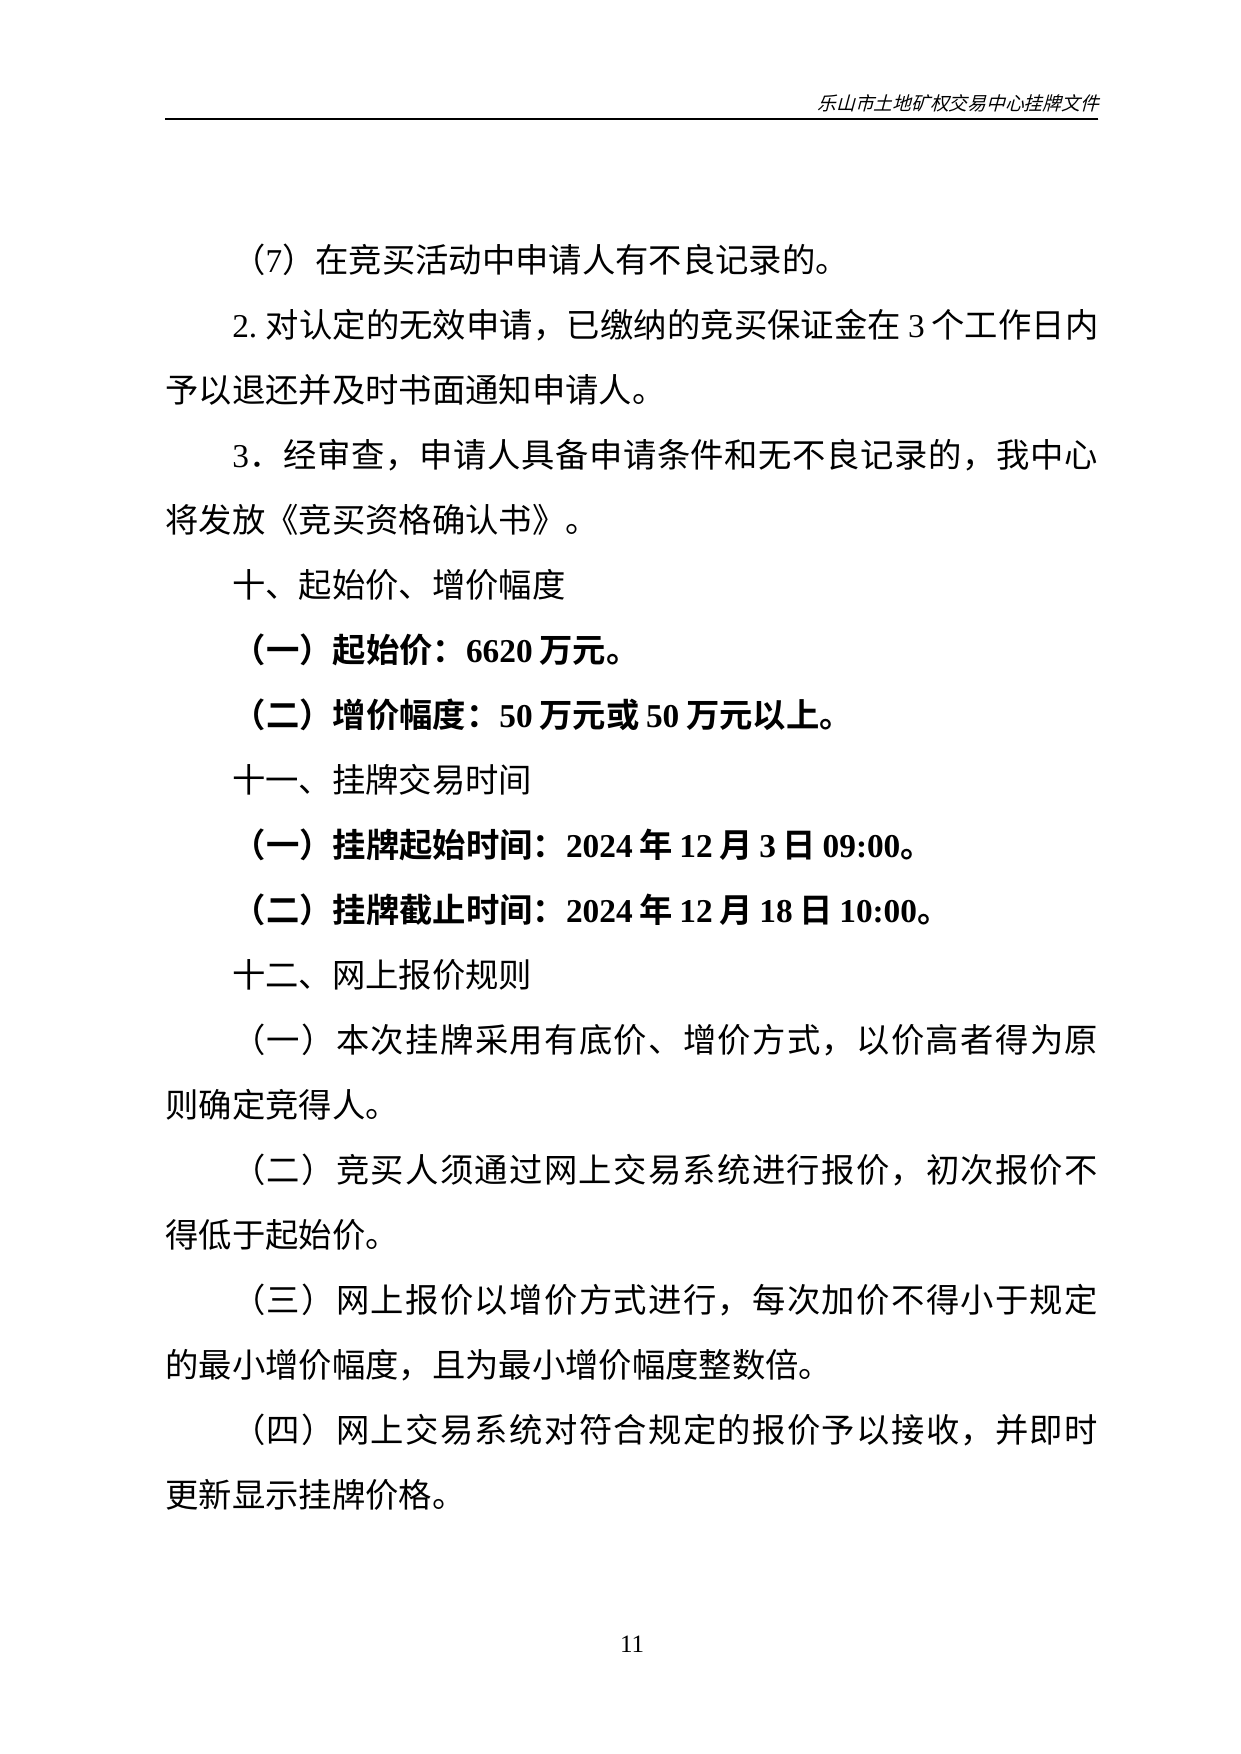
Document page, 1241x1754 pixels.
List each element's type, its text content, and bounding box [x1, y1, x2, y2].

text 十二、网上报价规则 [165, 941, 1098, 1006]
text 3．经审查，申请人具备申请条件和无不良记录的，我中心将发放《竞买资格确认书》。 [165, 421, 1098, 551]
text （7）在竞买活动中申请人有不良记录的。 [165, 226, 1098, 291]
text （四）网上交易系统对符合规定的报价予以接收，并即时更新显示挂牌价格。 [165, 1396, 1098, 1526]
text （三）网上报价以增价方式进行，每次加价不得小于规定的最小增价幅度，且为最小增价幅度整数倍。 [165, 1266, 1098, 1396]
text 十、起始价、增价幅度 [165, 551, 1098, 616]
text 十一、挂牌交易时间 [165, 746, 1098, 811]
text （一）起始价：6620万元。 [165, 616, 1098, 681]
text 2. 对认定的无效申请，已缴纳的竞买保证金在3个工作日内予以退还并及时书面通知申请人。 [165, 291, 1098, 421]
text （一）本次挂牌采用有底价、增价方式，以价高者得为原则确定竞得人。 [165, 1006, 1098, 1136]
text （二）增价幅度：50万元或50万元以上。 [165, 681, 1098, 746]
text （二）竞买人须通过网上交易系统进行报价，初次报价不得低于起始价。 [165, 1136, 1098, 1266]
text （一）挂牌起始时间：2024年12月3日09:00。 [165, 811, 1098, 876]
text （二）挂牌截止时间：2024年12月18日10:00。 [165, 876, 1098, 941]
